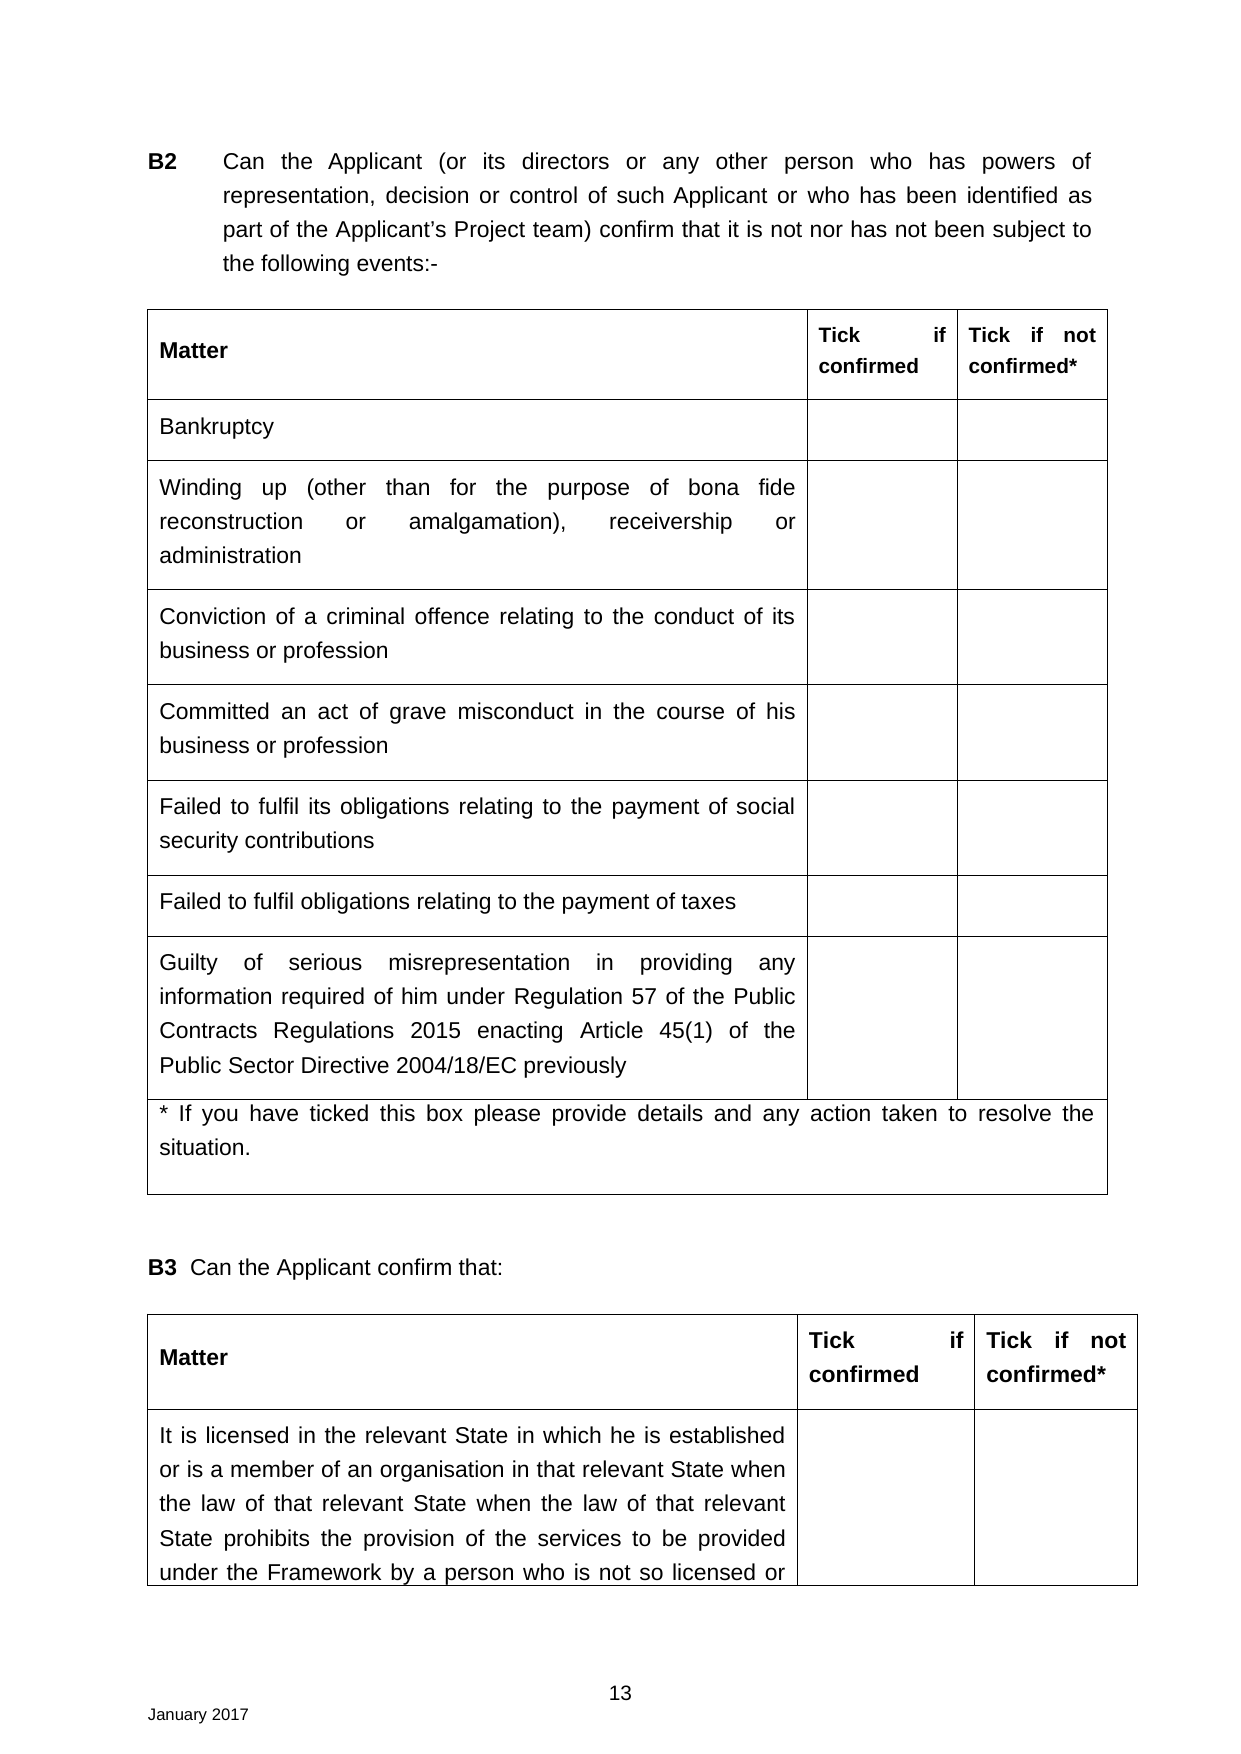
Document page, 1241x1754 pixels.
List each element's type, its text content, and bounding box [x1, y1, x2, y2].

table_cell [808, 685, 957, 779]
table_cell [148, 1410, 797, 1585]
text B2 Can the Applicant (or its directors or any other person who has powers of representation, decision or control of such Applicant or who has been identified as part of the Applicant’s Project team) confirm that it is not nor has not been subject to the following events:- [148, 148, 1092, 277]
table_cell [958, 400, 1107, 460]
table_cell Failed to fulfil obligations relating to the payment of taxes [148, 876, 807, 936]
table_cell Bankruptcy [148, 400, 807, 460]
table_cell Winding up (other than for the purpose of bona fide reconstruction or amalgamation), receivership or administration [148, 461, 807, 589]
table_header Matter [148, 310, 807, 399]
table_cell Committed an act of grave misconduct in the course of his business or profession [148, 685, 807, 779]
table_cell * If you have ticked this box please provide details and any action taken to resolve the situation. [148, 1100, 1107, 1194]
table_header Matter [148, 1315, 797, 1408]
table_cell Guilty of serious misrepresentation in providing any information required of him under Regulation 57 of the Public Contracts Regulations 2015 enacting Article 45(1) of the Public Sector Directive 2004/18/EC previously [148, 937, 807, 1099]
table_cell [958, 590, 1107, 684]
table_cell [958, 461, 1107, 589]
table_header Tick if confirmed [808, 310, 957, 399]
table_cell [958, 876, 1107, 936]
table_cell [798, 1410, 974, 1585]
table_cell [958, 937, 1107, 1099]
table_cell [958, 781, 1107, 874]
table_header Tick if not confirmed* [958, 310, 1107, 399]
table_cell [808, 781, 957, 874]
table_cell [975, 1410, 1137, 1585]
table_cell Failed to fulfil its obligations relating to the payment of social security contributions [148, 781, 807, 874]
table_header Tick if confirmed [798, 1315, 974, 1408]
table_cell [808, 400, 957, 460]
table_cell [808, 461, 957, 589]
table_cell [958, 685, 1107, 779]
table_cell [808, 937, 957, 1099]
list B3 Can the Applicant confirm that: [148, 1254, 1092, 1281]
table_cell Conviction of a criminal offence relating to the conduct of its business or profession [148, 590, 807, 684]
table_cell [808, 590, 957, 684]
table_cell [808, 876, 957, 936]
table_header Tick if not confirmed* [975, 1315, 1137, 1408]
